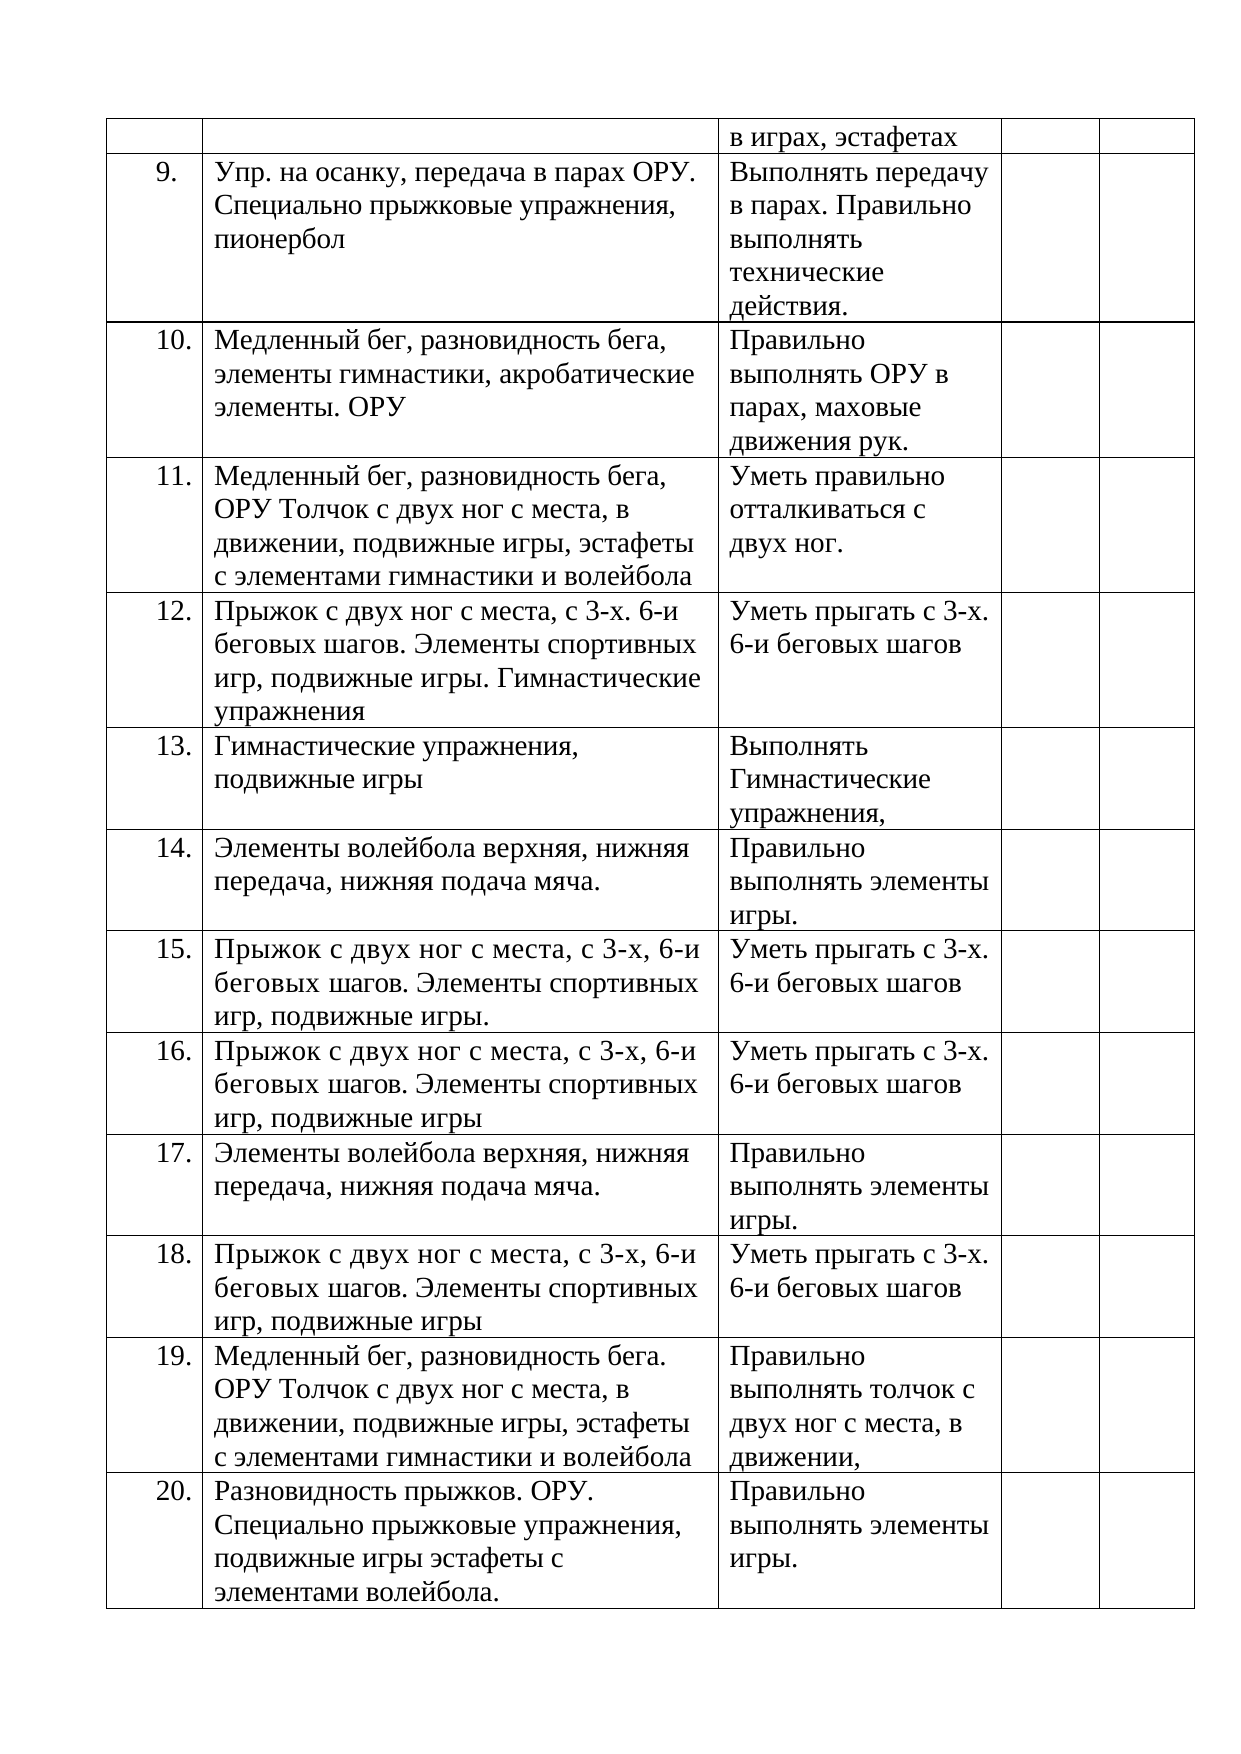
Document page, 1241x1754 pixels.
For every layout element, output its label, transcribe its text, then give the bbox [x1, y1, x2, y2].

table_cell [1002, 323, 1099, 457]
table_cell Гимнастические упражнения, подвижные игры [203, 728, 718, 829]
table_cell [1002, 830, 1099, 930]
table_cell Упр. на осанку, передача в парах ОРУ. Специально прыжковые упражнения, пионербол [203, 154, 718, 321]
table_cell [107, 593, 202, 727]
table_cell [1100, 119, 1194, 153]
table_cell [203, 119, 718, 153]
table_cell [1100, 1236, 1194, 1337]
table_cell Прыжок с двух ног с места, с 3-х, 6-и беговых шагов. Элементы спортивных игр, подвижные игры. [203, 931, 718, 1032]
table_cell Элементы волейбола верхняя, нижняя передача, нижняя подача мяча. [203, 830, 718, 930]
table_cell [107, 154, 202, 321]
table_cell Медленный бег, разновидность бега. ОРУ Толчок с двух ног с места, в движении, подвижные игры, эстафеты с элементами гимнастики и волейбола [203, 1338, 718, 1472]
table_cell [107, 1135, 202, 1235]
table_cell [1100, 1033, 1194, 1134]
table_cell [1100, 323, 1194, 457]
table_cell [1100, 593, 1194, 727]
table_cell Правильно выполнять элементы игры. [719, 1135, 1001, 1235]
table_cell Прыжок с двух ног с места, с 3-х, 6-и беговых шагов. Элементы спортивных игр, подвижные игры [203, 1033, 718, 1134]
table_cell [719, 119, 1001, 153]
table_cell [1100, 154, 1194, 321]
table_cell [107, 1236, 202, 1337]
table_cell Медленный бег, разновидность бега, элементы гимнастики, акробатические элементы. ОРУ [203, 323, 718, 457]
table_cell Правильно выполнять элементы игры. [719, 830, 1001, 930]
table_cell Выполнять передачу в парах. Правильно выполнять технические действия. [719, 154, 1001, 321]
table_cell Уметь прыгать с 3-х. 6-и беговых шагов [719, 1033, 1001, 1134]
table_cell Правильно выполнять толчок с двух ног с места, в движении, [719, 1338, 1001, 1472]
table_cell Элементы волейбола верхняя, нижняя передача, нижняя подача мяча. [203, 1135, 718, 1235]
table_cell [1002, 1033, 1099, 1134]
table_cell [1002, 1135, 1099, 1235]
table_cell [1002, 1338, 1099, 1472]
table_cell [1002, 119, 1099, 153]
table_cell Выполнять Гимнастические упражнения, [719, 728, 1001, 829]
table_cell Правильно выполнять ОРУ в парах, маховые движения рук. [719, 323, 1001, 457]
table_cell [1100, 931, 1194, 1032]
table_cell [1100, 1338, 1194, 1472]
table_cell [107, 1033, 202, 1134]
table_cell Медленный бег, разновидность бега, ОРУ Толчок с двух ног с места, в движении, подвижные игры, эстафеты с элементами гимнастики и волейбола [203, 458, 718, 592]
table_cell [1002, 1236, 1099, 1337]
table_cell [1002, 593, 1099, 727]
table_cell [107, 931, 202, 1032]
table_cell [1100, 1473, 1194, 1607]
table_cell [107, 458, 202, 592]
table_cell [1100, 728, 1194, 829]
table_cell [1002, 728, 1099, 829]
table_cell [1002, 1473, 1099, 1607]
table_cell Прыжок с двух ног с места, с 3-х. 6-и беговых шагов. Элементы спортивных игр, подвижные игры. Гимнастические упражнения [203, 593, 718, 727]
table_cell Разновидность прыжков. ОРУ. Специально прыжковые упражнения, подвижные игры эстафеты с элементами волейбола. [203, 1473, 718, 1607]
table_cell [1100, 830, 1194, 930]
table_cell Уметь прыгать с 3-х. 6-и беговых шагов [719, 931, 1001, 1032]
table_cell [107, 728, 202, 829]
table_cell Правильно выполнять элементы игры. [719, 1473, 1001, 1607]
table_cell Прыжок с двух ног с места, с 3-х, 6-и беговых шагов. Элементы спортивных игр, подвижные игры [203, 1236, 718, 1337]
table_cell [1002, 931, 1099, 1032]
table_cell [107, 830, 202, 930]
table_cell [1100, 1135, 1194, 1235]
table_cell Уметь правильно отталкиваться с двух ног. [719, 458, 1001, 592]
table_cell [107, 323, 202, 457]
table_cell Уметь прыгать с 3-х. 6-и беговых шагов [719, 593, 1001, 727]
table_cell [1002, 458, 1099, 592]
table_cell [1100, 458, 1194, 592]
table_cell [107, 119, 202, 153]
table_cell [107, 1473, 202, 1607]
table_cell [107, 1338, 202, 1472]
table_cell [1002, 154, 1099, 321]
table_cell Уметь прыгать с 3-х. 6-и беговых шагов [719, 1236, 1001, 1337]
